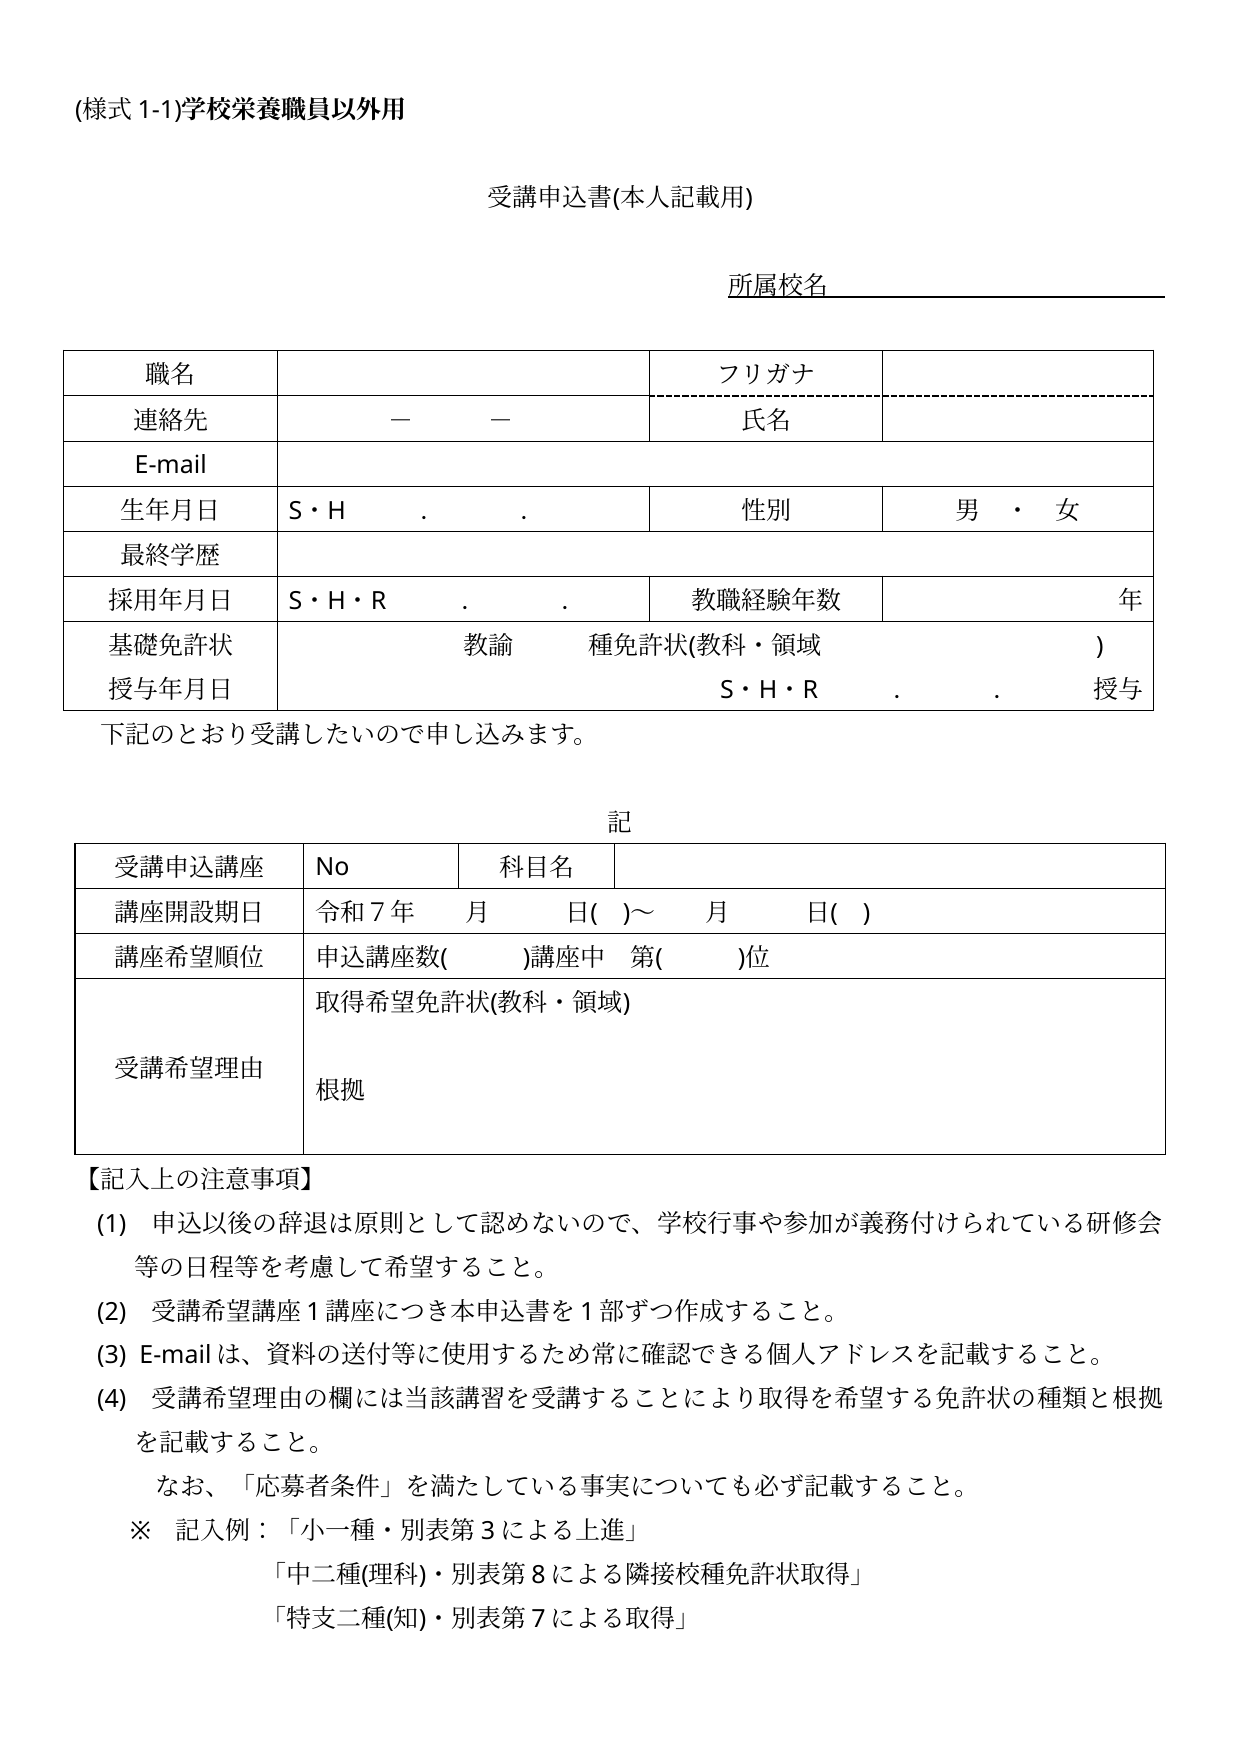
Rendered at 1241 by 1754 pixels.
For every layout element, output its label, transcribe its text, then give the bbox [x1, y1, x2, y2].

table_cell [278, 532, 1153, 576]
text ※ 記入例：「小一種・別表第3による上進」 [130, 1507, 1165, 1551]
text なお、「応募者条件」を満たしている事実についても必ず記載すること。 [130, 1463, 1165, 1507]
table_cell 最終学歴 [64, 532, 277, 576]
table_header 受講申込講座 [76, 844, 303, 887]
table_cell 性別 [650, 487, 882, 531]
table_cell 講座希望順位 [76, 934, 303, 977]
table_cell 年 [883, 577, 1153, 621]
table_cell 採用年月日 [64, 577, 277, 621]
table_cell 男 ・ 女 [883, 487, 1153, 531]
text 「中二種(理科)・別表第8による隣接校種免許状取得」 [261, 1551, 1165, 1595]
text (2) 受講希望講座1講座につき本申込書を1部ずつ作成すること。 [97, 1287, 1165, 1331]
table_header 職名 [64, 351, 277, 394]
text (様式1-1)学校栄養職員以外用 [75, 86, 1165, 130]
table_header No [304, 844, 458, 887]
table_cell [278, 442, 1153, 486]
table_header 科目名 [459, 844, 614, 887]
text 【記入上の注意事項】 [75, 1155, 1165, 1199]
text 受講申込書(本人記載用) [75, 174, 1165, 218]
table_cell 生年月日 [64, 487, 277, 531]
table_cell 受講希望理由 [76, 979, 303, 1154]
text 所属校名 [75, 262, 1165, 306]
table_cell 取得希望免許状(教科・領域) 根拠 [304, 979, 1165, 1154]
table_header [278, 351, 649, 394]
table_cell 講座開設期日 [76, 889, 303, 932]
table_header [883, 351, 1153, 394]
text (1) 申込以後の辞退は原則として認めないので、学校行事や参加が義務付けられている研修会等の日程等を考慮して希望すること。 [97, 1199, 1165, 1287]
table_cell [883, 395, 1153, 441]
table_cell E-mail [64, 442, 277, 486]
table_cell 氏名 [650, 395, 882, 441]
text 下記のとおり受講したいので申し込みます。 [75, 711, 1165, 754]
table_header フリガナ [650, 351, 882, 394]
table_cell 連絡先 [64, 396, 277, 441]
table_cell 基礎免許状 授与年月日 [64, 622, 277, 709]
table_cell S・H ． ． [278, 487, 649, 531]
text 「特支二種(知)・別表第7による取得」 [261, 1595, 1165, 1639]
table_cell 教諭 種免許状(教科・領域 ) S・H・R ． ． 授与 [278, 622, 1153, 709]
text (3) E-mailは、資料の送付等に使用するため常に確認できる個人アドレスを記載すること。 [97, 1331, 1165, 1375]
table_cell － － [278, 396, 649, 441]
table_cell 令和７年 月 日( )～ 月 日( ) [304, 889, 1165, 932]
table_cell S・H・R ． ． [278, 577, 649, 621]
table_cell 申込講座数( )講座中 第( )位 [304, 934, 1165, 977]
text 記 [75, 798, 1165, 842]
table_cell 教職経験年数 [650, 577, 882, 621]
text (4) 受講希望理由の欄には当該講習を受講することにより取得を希望する免許状の種類と根拠を記載すること。 [97, 1375, 1165, 1463]
table_header [615, 844, 1165, 887]
